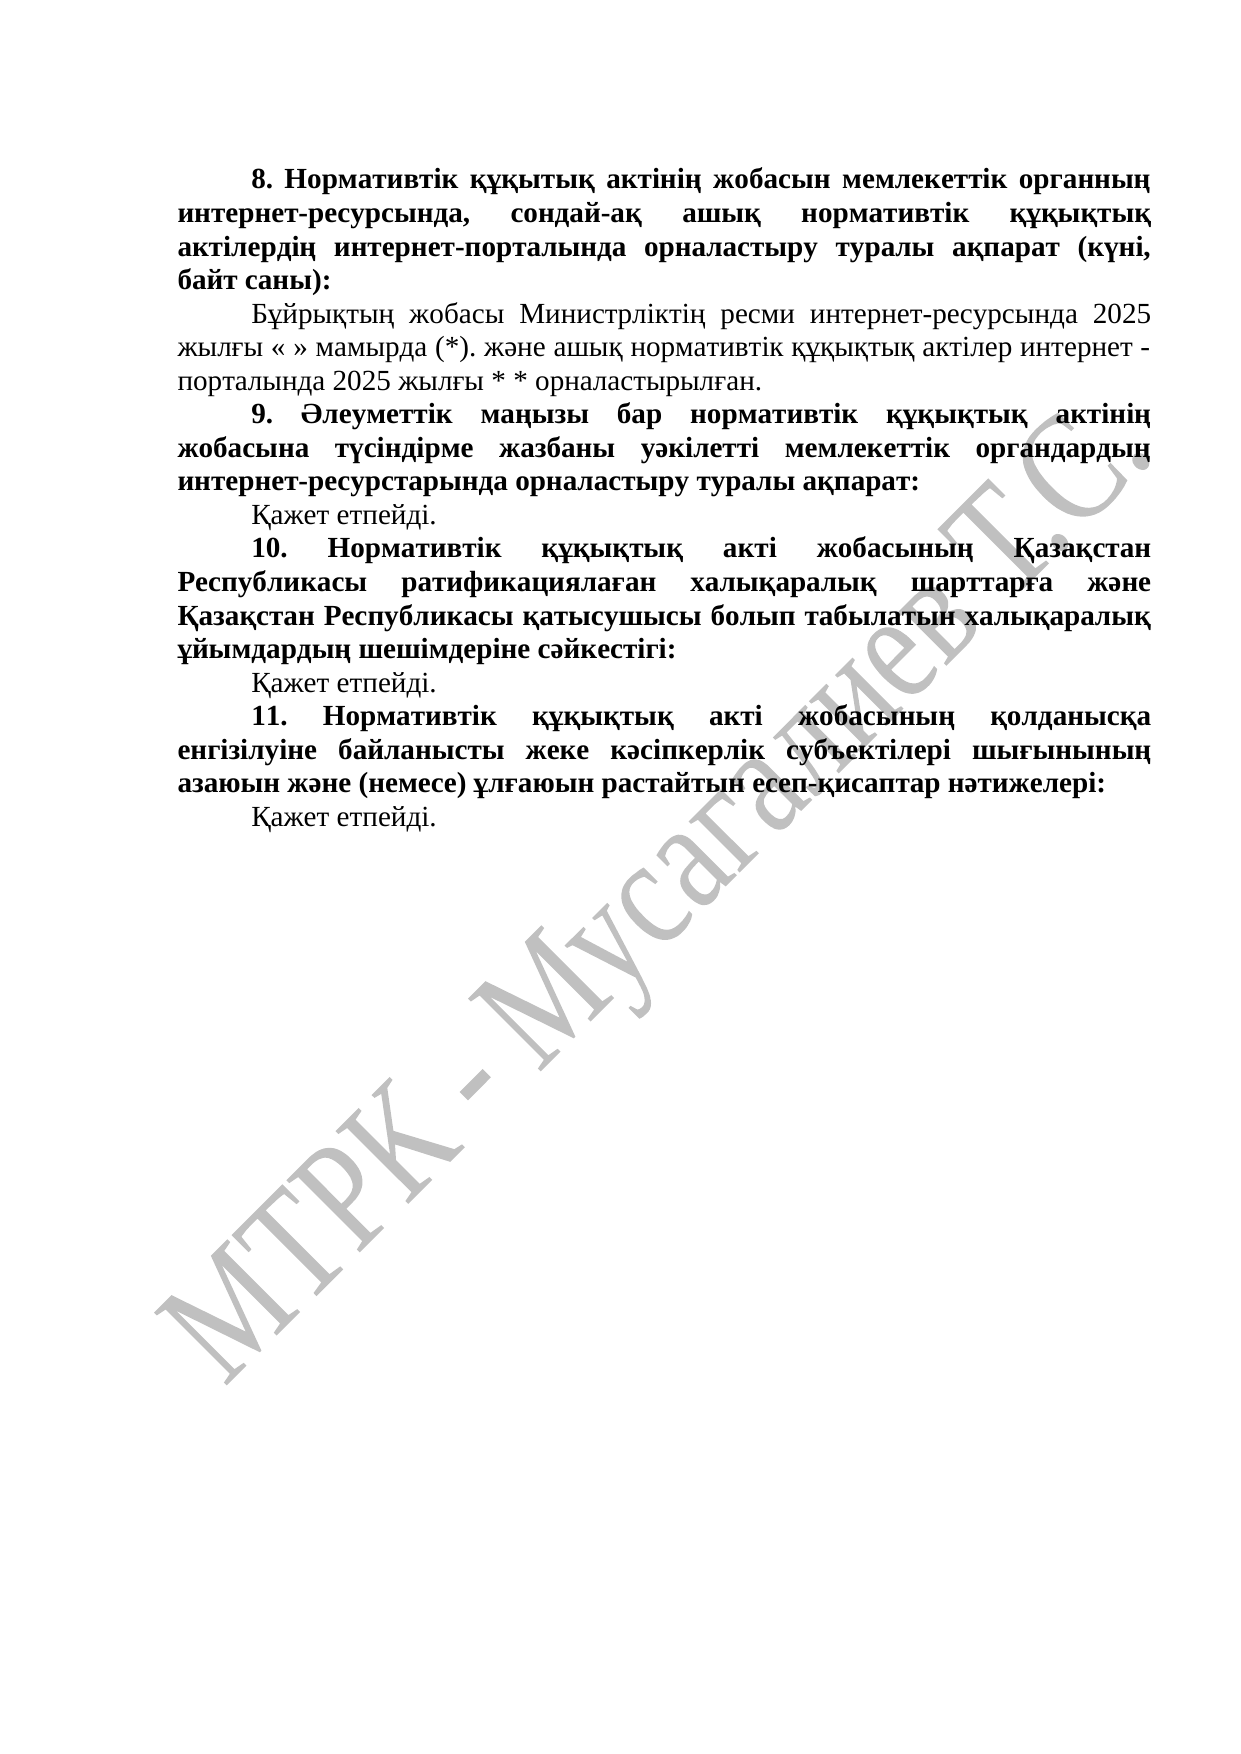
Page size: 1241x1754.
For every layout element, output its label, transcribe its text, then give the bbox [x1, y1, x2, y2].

text 10. Нормативтік құқықтық акті жобасының Қазақстан Республикасы ратификациялаған халықаралық шарттарға және Қазақстан Республикасы қатысушысы болып табылатын халықаралық ұйымдардың шешімдеріне сәйкестігі: [177, 531, 1152, 665]
text Бұйрықтың жобасы Министрліктің ресми интернет-ресурсында 2025 жылғы « » мамырда (*). және ашық нормативтік құқықтық актілер интернет - порталында 2025 жылғы * * орналастырылған. [177, 296, 1152, 396]
text Қажет етпейді. [177, 497, 1152, 531]
text Қажет етпейді. [177, 799, 1152, 832]
text 8. Нормативтік құқытық актінің жобасын мемлекеттік органның интернет-ресурсында, сондай-ақ ашық нормативтік құқықтық актілердің интернет-порталында орналастыру туралы ақпарат (күні, байт саны): [177, 162, 1152, 296]
text 11. Нормативтік құқықтық акті жобасының қолданысқа енгізілуіне байланысты жеке кәсіпкерлік субъектілері шығынының азаюын және (немесе) ұлғаюын растайтын есеп-қисаптар нәтижелері: [177, 698, 1152, 799]
text 9. Әлеуметтік маңызы бар нормативтік құқықтық актінің жобасына түсіндірме жазбаны уәкілетті мемлекеттік органдардың интернет-ресурстарында орналастыру туралы ақпарат: [177, 396, 1152, 497]
text Қажет етпейді. [177, 665, 1152, 698]
